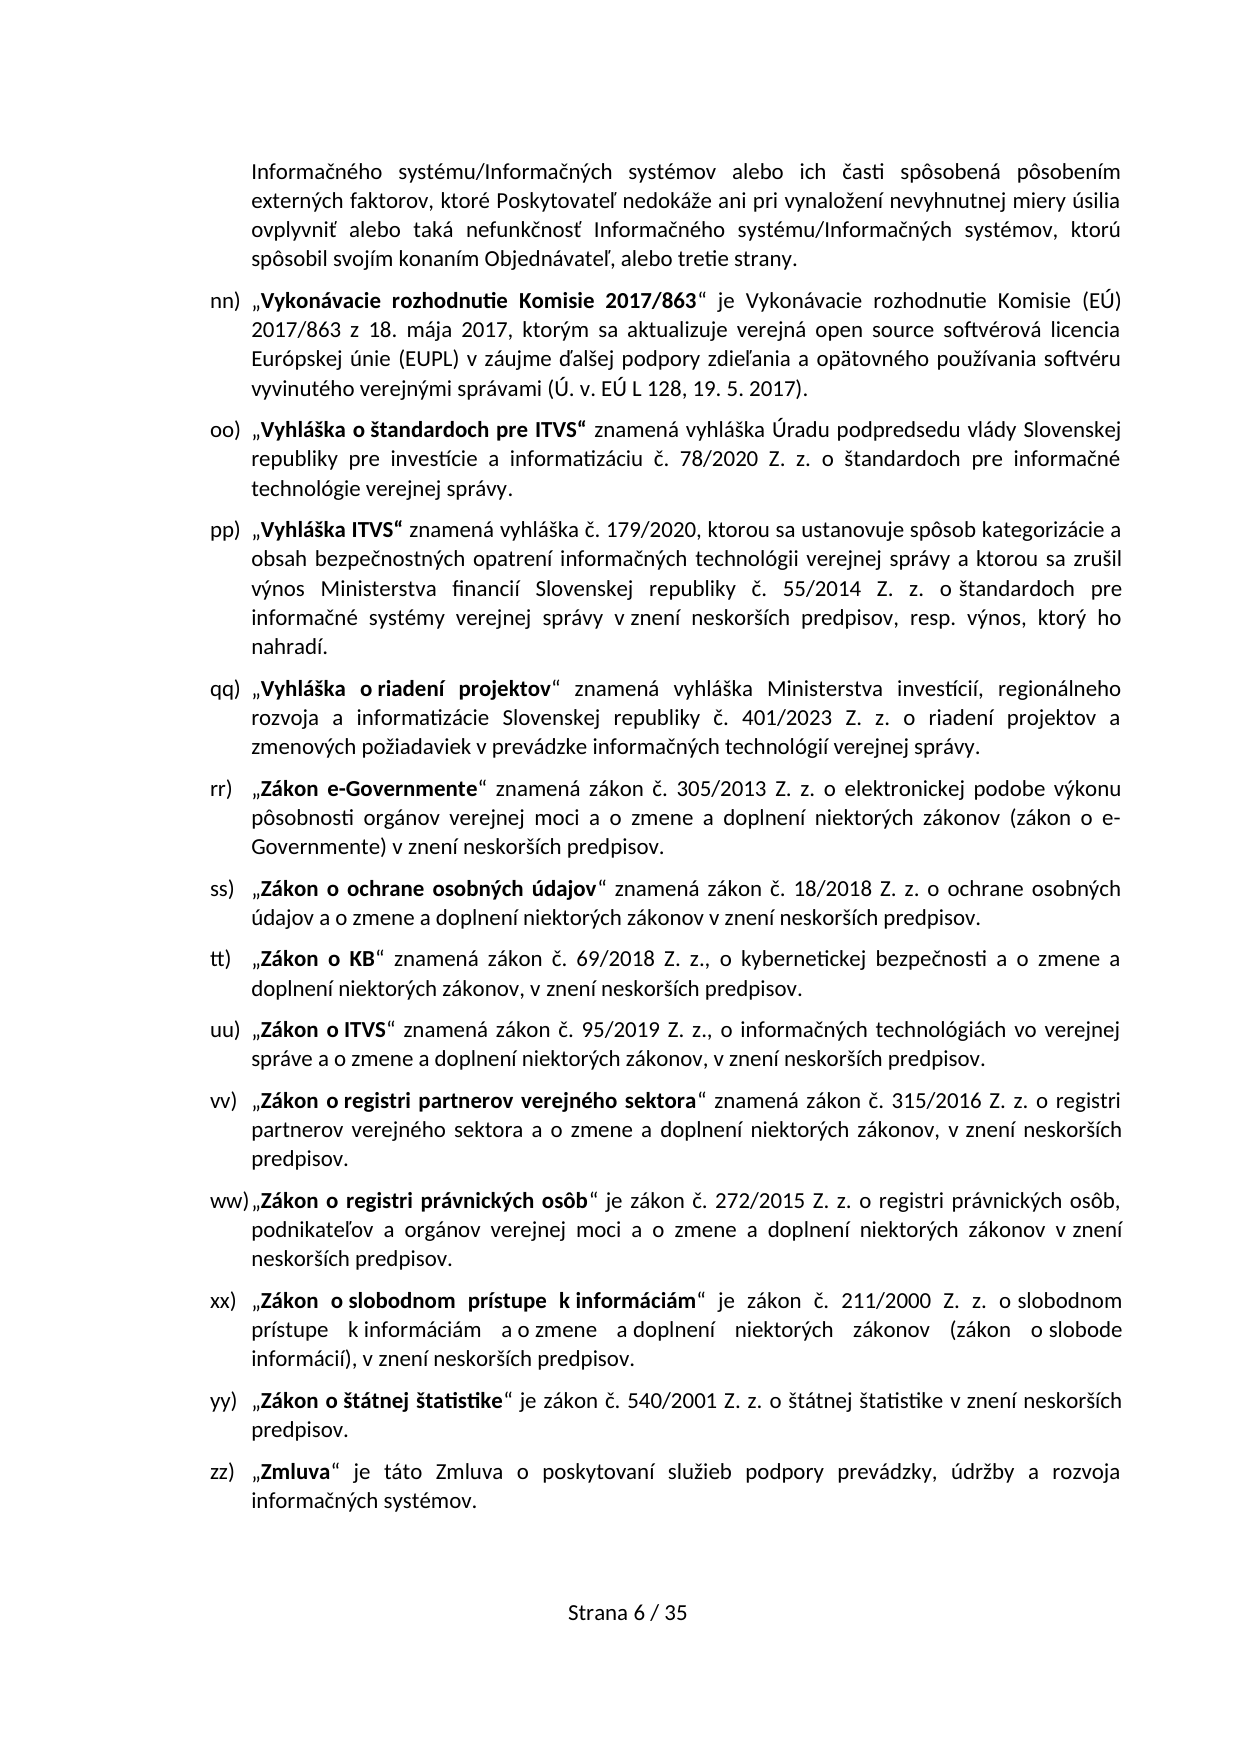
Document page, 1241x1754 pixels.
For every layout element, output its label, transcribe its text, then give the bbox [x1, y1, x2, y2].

list „Zákon e-Governmente“ znamená zákon č. 305/2013 Z. z. o elektronickej podobe výkonu pôsobnosti orgánov verejnej moci a o zmene a doplnení niektorých zákonov (zákon o e-Governmente) v znení neskorších predpisov. [210, 773, 1122, 860]
list „Vyhláška ITVS“ znamená vyhláška č. 179/2020, ktorou sa ustanovuje spôsob kategorizácie a obsah bezpečnostných opatrení informačných technológii verejnej správy a ktorou sa zrušil výnos Ministerstva financií Slovenskej republiky č. 55/2014 Z. z. o štandardoch pre informačné systémy verejnej správy v znení neskorších predpisov, resp. výnos, ktorý ho nahradí. [210, 514, 1122, 660]
list „Zákon o KB“ znamená zákon č. 69/2018 Z. z., o kybernetickej bezpečnosti a o zmene a doplnení niektorých zákonov, v znení neskorších predpisov. [210, 943, 1122, 1002]
list „Zákon o registri právnických osôb“ je zákon č. 272/2015 Z. z. o registri právnických osôb, podnikateľov a orgánov verejnej moci a o zmene a doplnení niektorých zákonov v znení neskorších predpisov. [210, 1185, 1122, 1273]
list „Zákon o štátnej štatistike“ je zákon č. 540/2001 Z. z. o štátnej štatistike v znení neskorších predpisov. [210, 1385, 1122, 1443]
list „Vykonávacie rozhodnutie Komisie 2017/863“ je Vykonávacie rozhodnutie Komisie (EÚ) 2017/863 z 18. mája 2017, ktorým sa aktualizuje verejná open source softvérová licencia Európskej únie (EUPL) v záujme ďalšej podpory zdieľania a opätovného používania softvéru vyvinutého verejnými správami (Ú. v. EÚ L 128, 19. 5. 2017). [210, 285, 1122, 402]
list „Zákon o ITVS“ znamená zákon č. 95/2019 Z. z., o informačných technológiách vo verejnej správe a o zmene a doplnení niektorých zákonov, v znení neskorších predpisov. [210, 1014, 1122, 1073]
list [210, 156, 1122, 273]
list „Vyhláška o štandardoch pre ITVS“ znamená vyhláška Úradu podpredsedu vlády Slovenskej republiky pre investície a informatizáciu č. 78/2020 Z. z. o štandardoch pre informačné technológie verejnej správy. [210, 414, 1122, 502]
list „Zmluva“ je táto Zmluva o poskytovaní služieb podpory prevádzky, údržby a rozvoja informačných systémov. [210, 1456, 1122, 1514]
list „Zákon o slobodnom prístupe k informáciám“ je zákon č. 211/2000 Z. z. o slobodnom prístupe k informáciám a o zmene a doplnení niektorých zákonov (zákon o slobode informácií), v znení neskorších predpisov. [210, 1285, 1122, 1373]
list „Zákon o ochrane osobných údajov“ znamená zákon č. 18/2018 Z. z. o ochrane osobných údajov a o zmene a doplnení niektorých zákonov v znení neskorších predpisov. [210, 873, 1122, 931]
list „Vyhláška o riadení projektov“ znamená vyhláška Ministerstva investícií, regionálneho rozvoja a informatizácie Slovenskej republiky č. 401/2023 Z. z. o riadení projektov a zmenových požiadaviek v prevádzke informačných technológií verejnej správy. [210, 673, 1122, 760]
list „Zákon o registri partnerov verejného sektora“ znamená zákon č. 315/2016 Z. z. o registri partnerov verejného sektora a o zmene a doplnení niektorých zákonov, v znení neskorších predpisov. [210, 1085, 1122, 1173]
